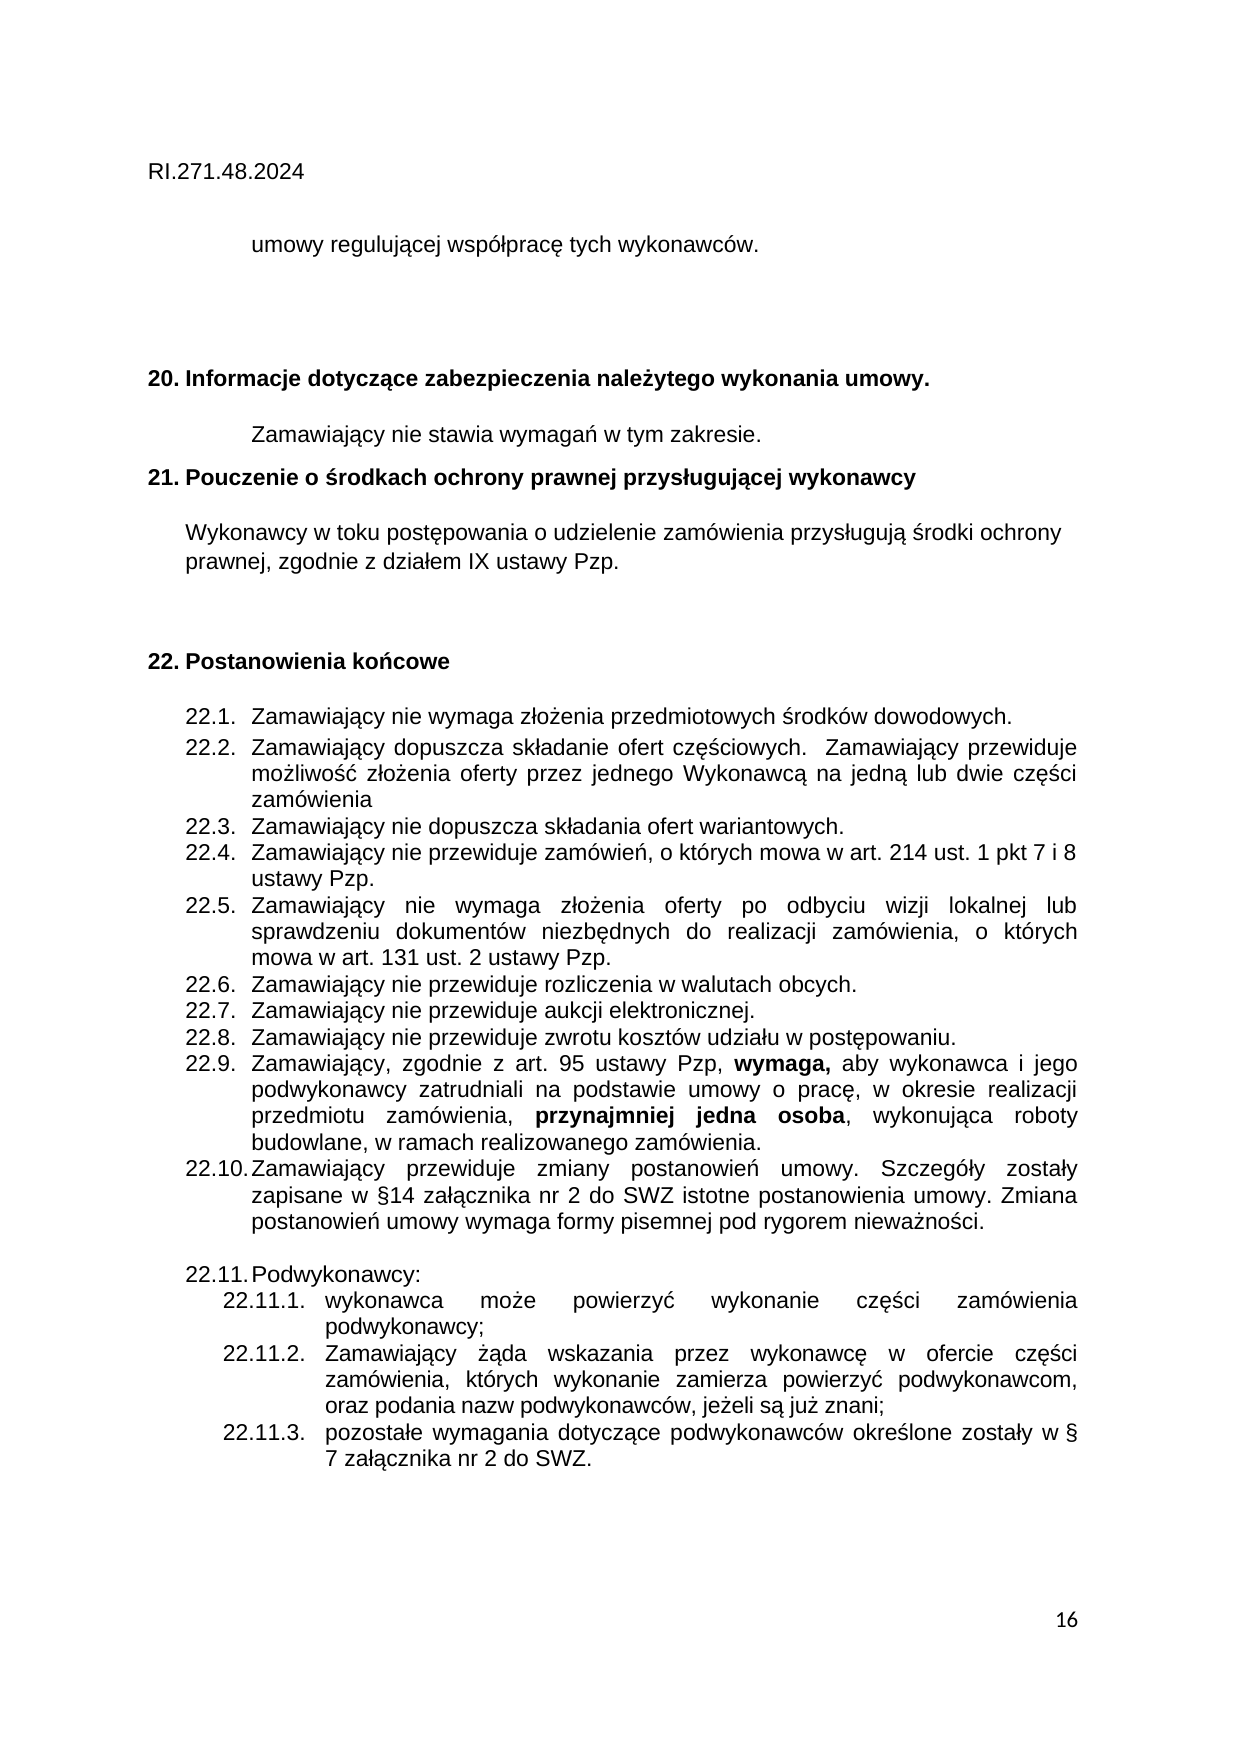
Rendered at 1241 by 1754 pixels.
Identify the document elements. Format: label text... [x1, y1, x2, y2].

list Zamawiający żąda wskazania przez wykonawcę w ofercie części zamówienia, których wykonanie zamierza powierzyć podwykonawcom, oraz podania nazw podwykonawców, jeżeli są już znani; [223, 1340, 1078, 1419]
list Zamawiający nie wymaga złożenia przedmiotowych środków dowodowych. [185, 703, 1078, 730]
list Zamawiający nie przewiduje aukcji elektronicznej. [185, 997, 1078, 1023]
subtitle Pouczenie o środkach ochrony prawnej przysługującej wykonawcy [148, 464, 1078, 491]
list Wykonawcy w toku postępowania o udzielenie zamówienia przysługują środki ochrony prawnej, zgodnie z działem IX ustawy Pzp. [185, 519, 1078, 574]
list pozostałe wymagania dotyczące podwykonawców określone zostały w § 7 załącznika nr 2 do SWZ. [223, 1419, 1078, 1471]
list Zamawiający przewiduje zmiany postanowień umowy. Szczegóły zostały zapisane w §14 załącznika nr 2 do SWZ istotne postanowienia umowy. Zmiana postanowień umowy wymaga formy pisemnej pod rygorem nieważności. [185, 1155, 1078, 1234]
subtitle Informacje dotyczące zabezpieczenia należytego wykonania umowy. [148, 365, 1078, 392]
list Zamawiający nie wymaga złożenia oferty po odbyciu wizji lokalnej lub sprawdzeniu dokumentów niezbędnych do realizacji zamówienia, o których mowa w art. 131 ust. 2 ustawy Pzp. [185, 892, 1078, 971]
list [185, 231, 1078, 257]
list Zamawiający, zgodnie z art. 95 ustawy Pzp, wymaga, aby wykonawca i jego podwykonawcy zatrudniali na podstawie umowy o pracę, w okresie realizacji przedmiotu zamówienia, przynajmniej jedna osoba, wykonująca roboty budowlane, w ramach realizowanego zamówienia. [185, 1050, 1078, 1155]
list Zamawiający dopuszcza składanie ofert częściowych. Zamawiający przewiduje możliwość złożenia oferty przez jednego Wykonawcą na jedną lub dwie części zamówienia [185, 733, 1078, 813]
list Zamawiający nie dopuszcza składania ofert wariantowych. [185, 813, 1078, 839]
list Podwykonawcy: [185, 1261, 1078, 1287]
list Zamawiający nie przewiduje zwrotu kosztów udziału w postępowaniu. [185, 1023, 1078, 1050]
list wykonawca może powierzyć wykonanie części zamówienia podwykonawcy; [223, 1287, 1078, 1340]
list Zamawiający nie przewiduje rozliczenia w walutach obcych. [185, 971, 1078, 997]
list Zamawiający nie stawia wymagań w tym zakresie. [251, 421, 1078, 447]
list Zamawiający nie przewiduje zamówień, o których mowa w art. 214 ust. 1 pkt 7 i 8 ustawy Pzp. [185, 839, 1078, 892]
subtitle Postanowienia końcowe [148, 648, 1078, 674]
